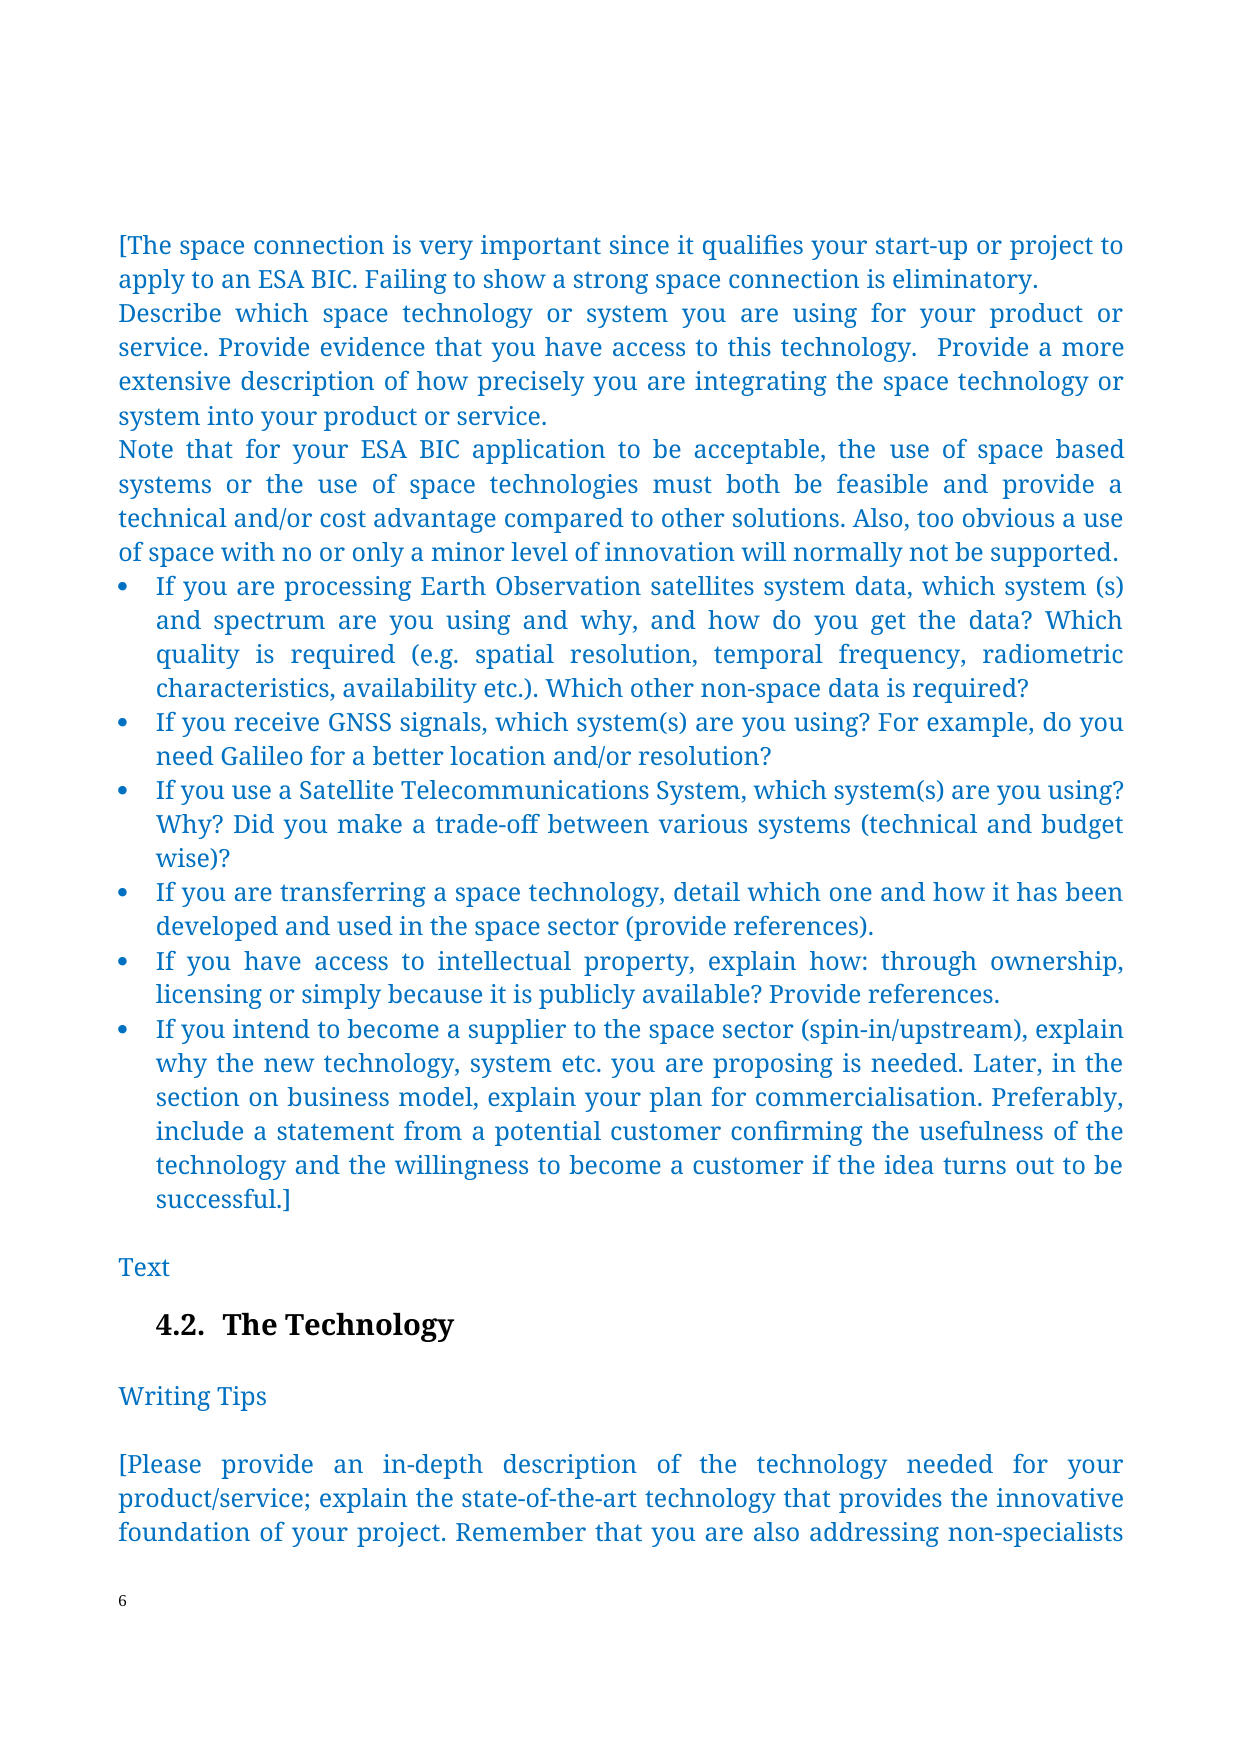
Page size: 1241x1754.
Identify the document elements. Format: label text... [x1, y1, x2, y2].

text [The space connection is very important since it qualifies your start-up or project to apply to an ESA BIC. Failing to show a strong space connection is eliminatory. [118, 228, 1125, 296]
text Note that for your ESA BIC application to be acceptable, the use of space based systems or the use of space technologies must both be feasible and provide a technical and/or cost advantage compared to other solutions. Also, too obvious a use of space with no or only a minor level of innovation will normally not be supported. [118, 432, 1125, 568]
text Writing Tips [118, 1378, 1125, 1412]
subtitle The Technology [156, 1304, 1125, 1344]
list If you receive GNSS signals, which system(s) are you using? For example, do you need Galileo for a better location and/or resolution? [118, 705, 1125, 773]
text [118, 1446, 1125, 1549]
list If you have access to intellectual property, explain how: through ownership, licensing or simply because it is publicly available? Provide references. [118, 943, 1125, 1011]
list If you are processing Earth Observation satellites system data, which system (s) and spectrum are you using and why, and how do you get the data? Which quality is required (e.g. spatial resolution, temporal frequency, radiometric characteristics, availability etc.). Which other non-space data is required? [118, 568, 1125, 705]
text Text [118, 1250, 1125, 1284]
list If you intend to become a supplier to the space sector (spin-in/upstream), explain why the new technology, system etc. you are proposing is needed. Later, in the section on business model, explain your plan for commercialisation. Preferably, include a statement from a potential customer confirming the usefulness of the technology and the willingness to become a customer if the idea turns out to be successful.] [118, 1011, 1125, 1216]
text Describe which space technology or system you are using for your product or service. Provide evidence that you have access to this technology. Provide a more extensive description of how precisely you are integrating the space technology or system into your product or service. [118, 296, 1125, 432]
list If you use a Satellite Telecommunications System, which system(s) are you using? Why? Did you make a trade-off between various systems (technical and budget wise)? [118, 773, 1125, 875]
list If you are transferring a space technology, detail which one and how it has been developed and used in the space sector (provide references). [118, 875, 1125, 943]
